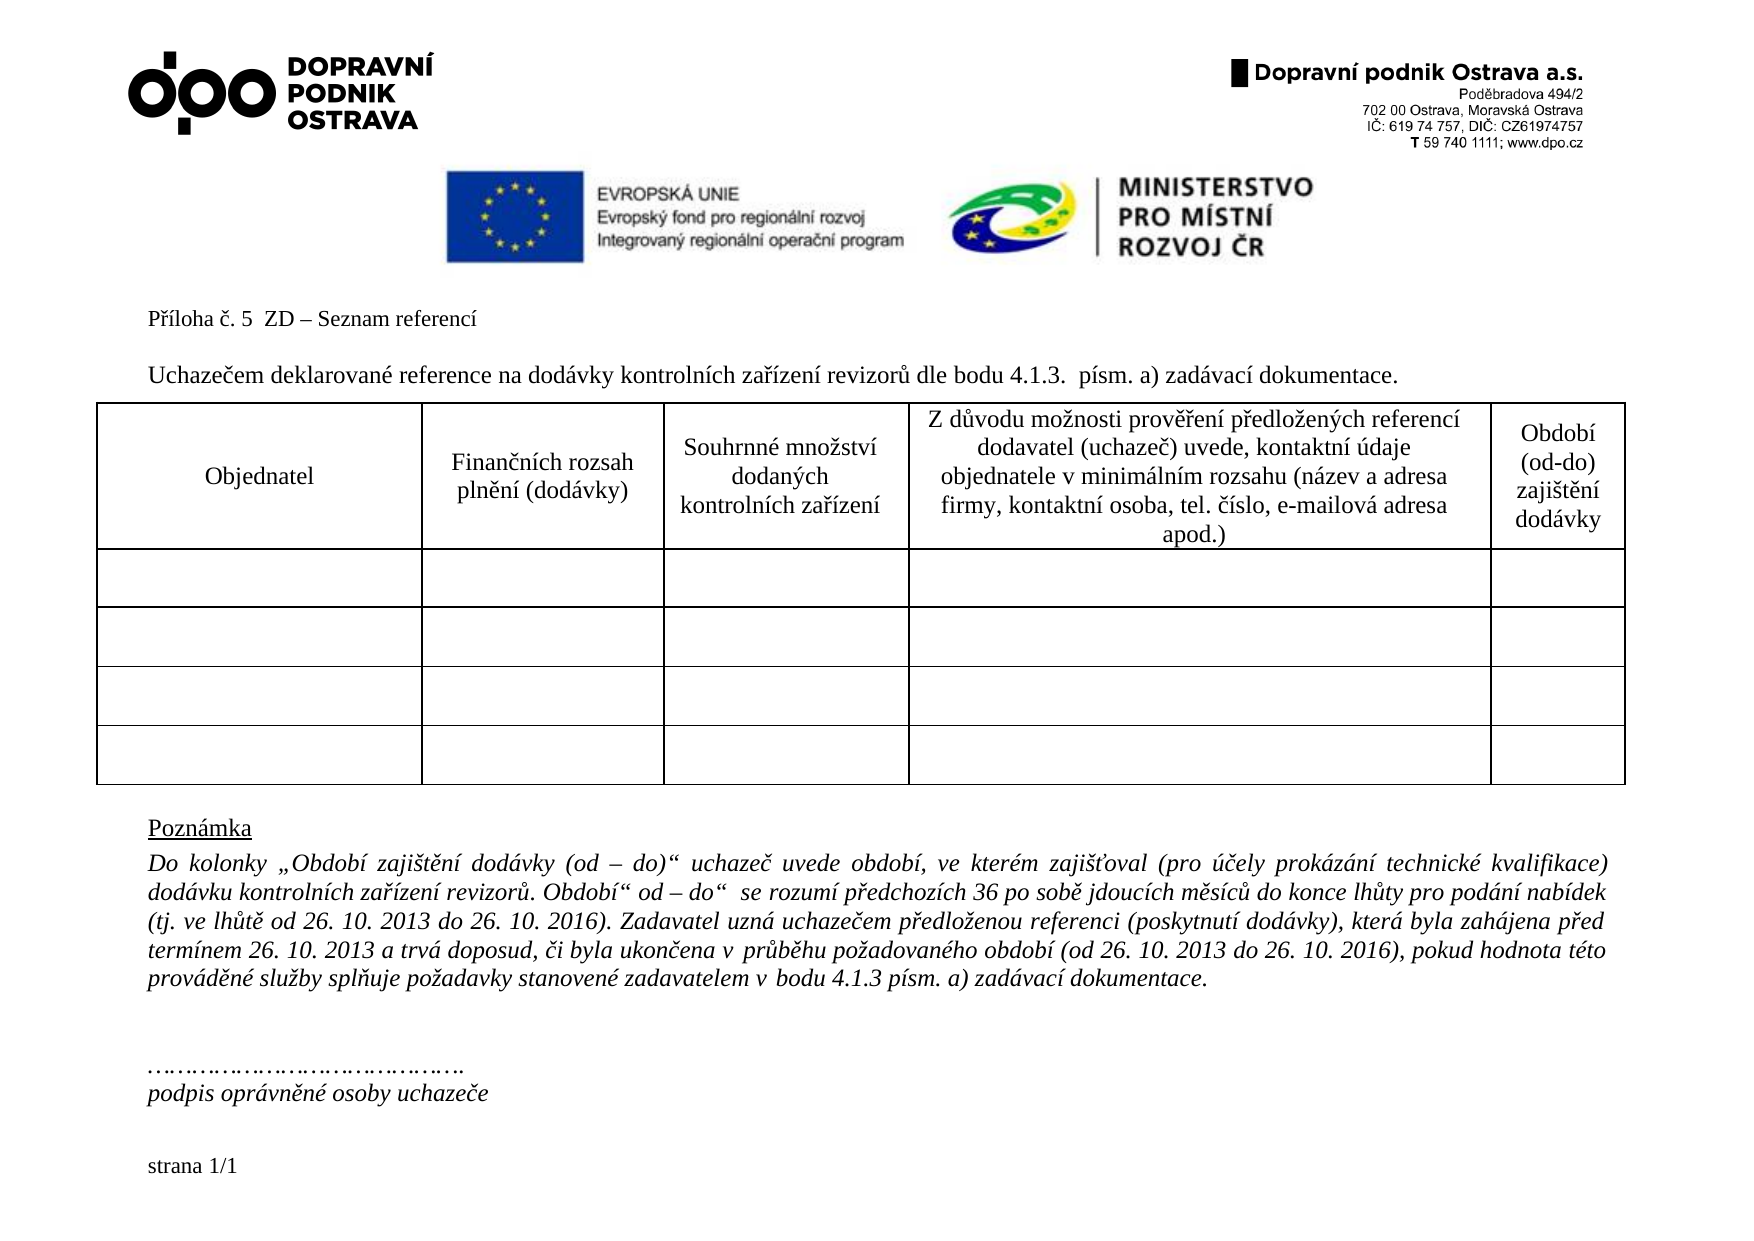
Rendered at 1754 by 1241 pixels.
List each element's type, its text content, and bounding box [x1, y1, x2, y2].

table_cell [423, 667, 663, 724]
picture [128, 51, 435, 135]
table_cell [910, 608, 1490, 666]
text podpis oprávněné osoby uchazeče [148, 1078, 1609, 1107]
text Příloha č. 5 ZD – Seznam referencí [148, 305, 1609, 332]
table_cell [98, 726, 421, 784]
table_cell [1492, 550, 1624, 606]
table_cell [910, 550, 1490, 606]
table_cell [665, 726, 908, 784]
table_cell [1492, 608, 1624, 666]
table_cell [1492, 667, 1624, 724]
table_cell [98, 608, 421, 666]
table_header Objednatel [98, 404, 421, 547]
table_cell [665, 550, 908, 606]
table_cell [910, 667, 1490, 724]
table_cell [423, 608, 663, 666]
table_cell [98, 667, 421, 724]
table_cell [423, 550, 663, 606]
picture [416, 59, 1583, 293]
table_cell [665, 608, 908, 666]
table_cell [423, 726, 663, 784]
table_header Z důvodu možnosti prověření předložených referencí dodavatel (uchazeč) uvede, kontaktní údaje objednatele v minimálním rozsahu (název a adresa firmy, kontaktní osoba, tel. číslo, e-mailová adresa apod.) [910, 404, 1490, 547]
table_cell [98, 550, 421, 606]
table_header Souhrnné množství dodaných kontrolních zařízení [665, 404, 908, 547]
table_header Období (od-do) zajištění dodávky [1492, 404, 1624, 547]
text Do kolonky „Období zajištění dodávky (od – do)“ uchazeč uvede období, ve kterém zajišťoval (pro účely prokázání technické kvalifikace) dodávku kontrolních zařízení revizorů. Období“ od – do“ se rozumí předchozích 36 po sobě jdoucích měsíců do konce lhůty pro podání nabídek (tj. ve lhůtě od 26. 10. 2013 do 26. 10. 2016). Zadavatel uzná uchazečem předloženou referenci (poskytnutí dodávky), která byla zahájena před termínem 26. 10. 2013 a trvá doposud, či byla ukončena v průběhu požadovaného období (od 26. 10. 2013 do 26. 10. 2016), pokud hodnota této prováděné služby splňuje požadavky stanovené zadavatelem v bodu 4.1.3 písm. a) zadávací dokumentace. [148, 848, 1609, 992]
text Poznámka [148, 813, 1609, 842]
table_cell [910, 726, 1490, 784]
table_cell [1492, 726, 1624, 784]
table_cell [665, 667, 908, 724]
table_header Finančních rozsah plnění (dodávky) [423, 404, 663, 547]
text ……………………………………. [148, 1050, 1609, 1078]
text Uchazečem deklarované reference na dodávky kontrolních zařízení revizorů dle bodu 4.1.3. písm. a) zadávací dokumentace. [148, 360, 1609, 389]
